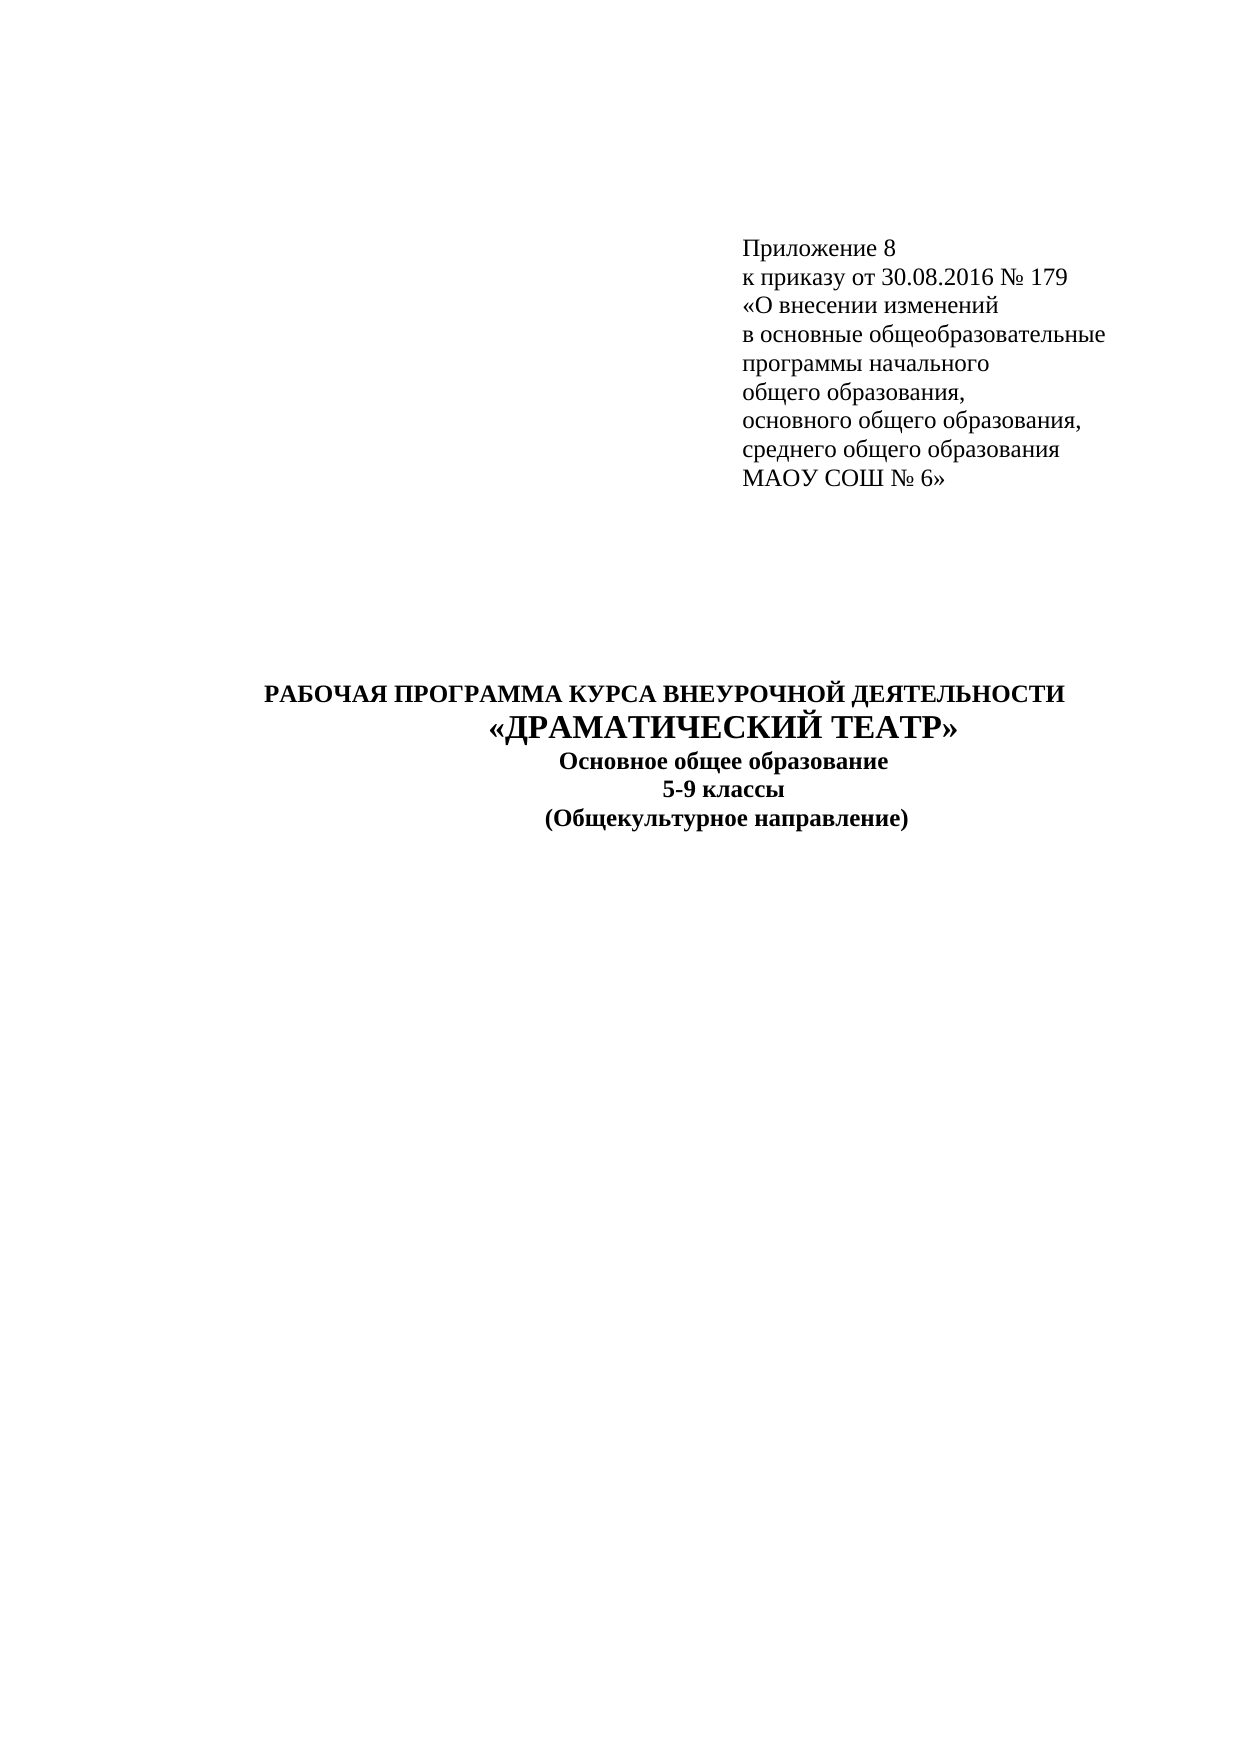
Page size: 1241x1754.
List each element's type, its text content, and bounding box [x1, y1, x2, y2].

text МАОУ СОШ № 6» [620, 463, 1167, 492]
text «ДРАМАТИЧЕСКИЙ ТЕАТР» [177, 707, 1152, 746]
text в основные общеобразовательные [620, 319, 1167, 348]
text основного общего образования, [620, 406, 1167, 434]
text Основное общее образование [177, 746, 1152, 774]
text Приложение 8 [620, 233, 1167, 262]
text 5-9 классы [177, 774, 1152, 803]
text программы начального [620, 348, 1167, 377]
text общего образования, [620, 377, 1167, 406]
text РАБОЧАЯ ПРОГРАММА КУРСА ВНЕУРОЧНОЙ ДЕЯТЕЛЬНОСТИ [177, 679, 1152, 707]
text к приказу от 30.08.2016 № 179 [620, 262, 1167, 291]
text «О внесении изменений [620, 291, 1167, 319]
text среднего общего образования [620, 434, 1167, 463]
text (Общекультурное направление) [177, 803, 1152, 832]
